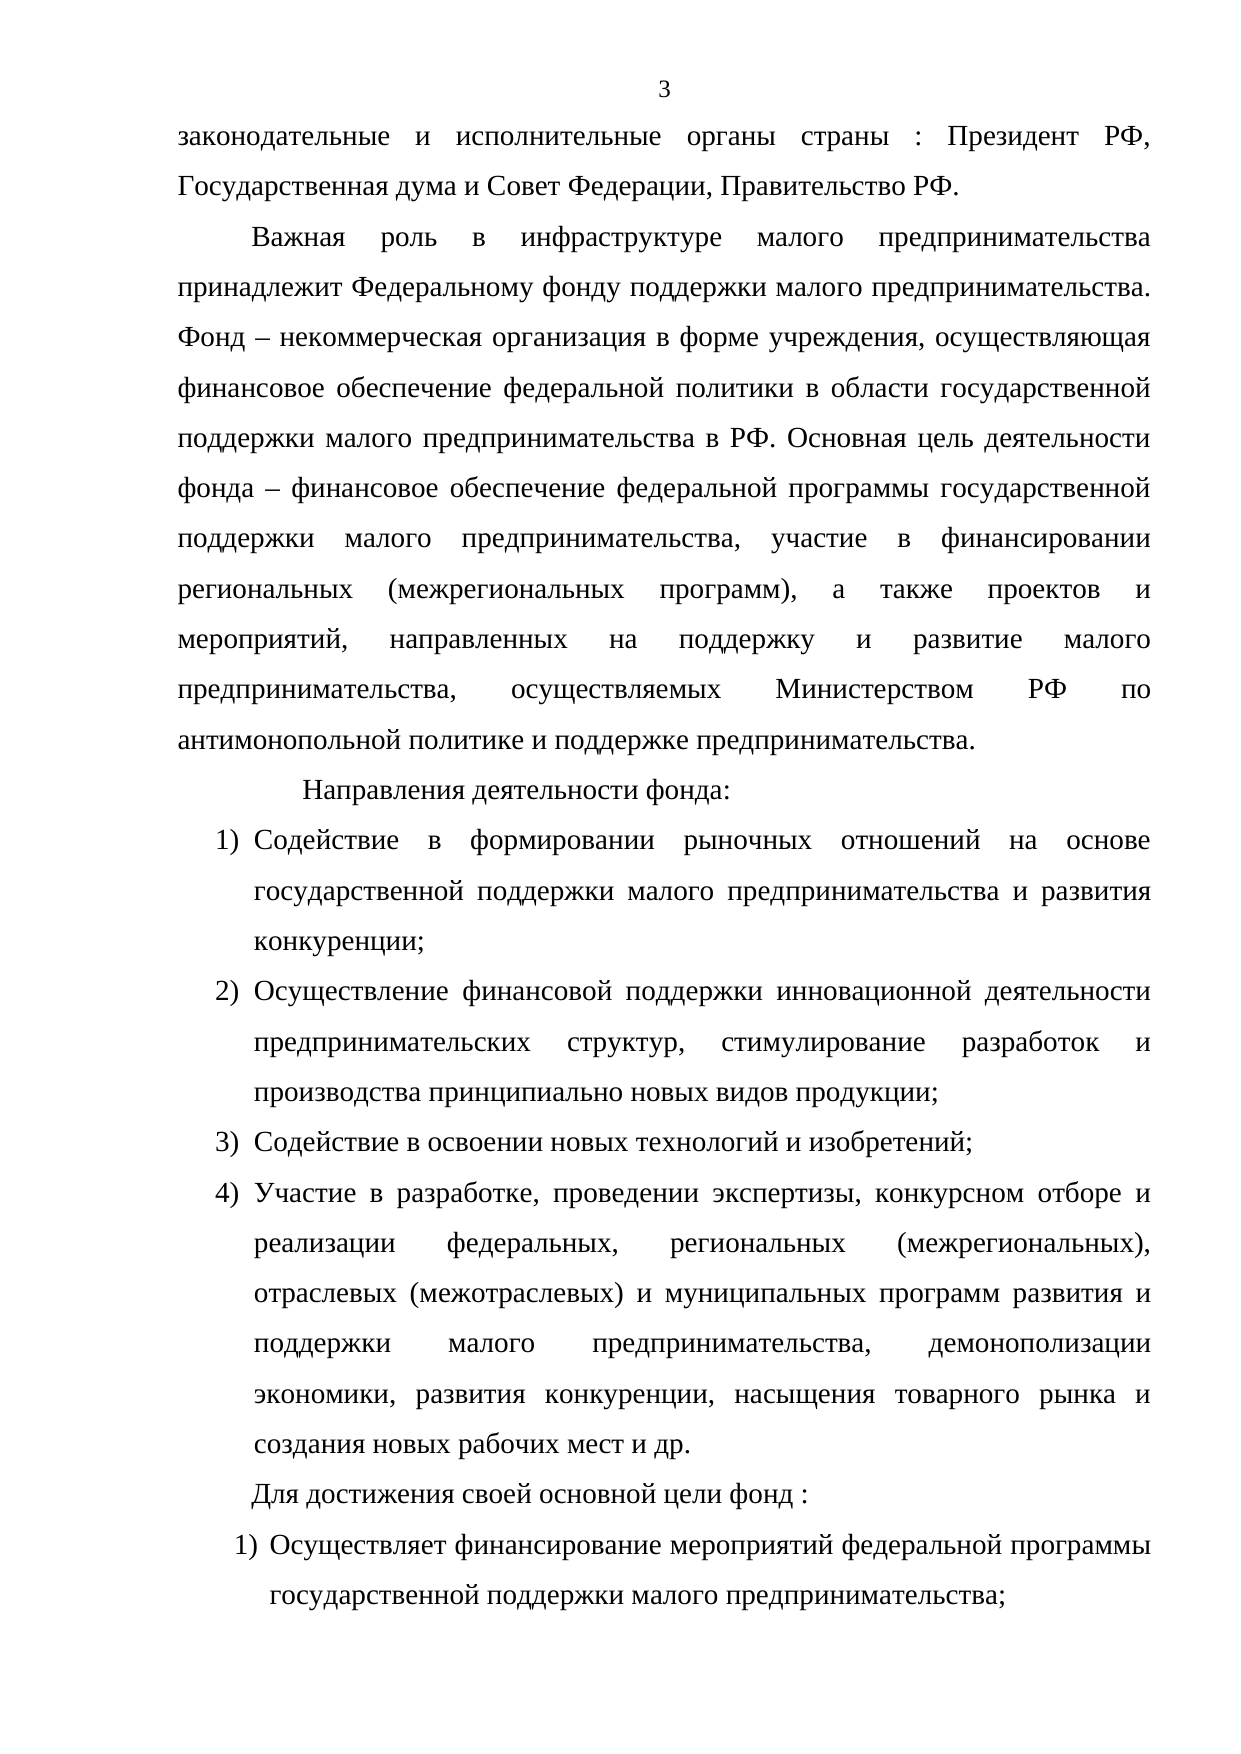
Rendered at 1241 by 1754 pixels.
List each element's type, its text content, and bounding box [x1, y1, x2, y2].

list Осуществляет финансирование мероприятий федеральной программы государственной поддержки малого предпринимательства; [233, 1527, 1152, 1611]
text Важная роль в инфраструктуре малого предпринимательства принадлежит Федеральному фонду поддержки малого предпринимательства. Фонд – некоммерческая организация в форме учреждения, осуществляющая финансовое обеспечение федеральной политики в области государственной поддержки малого предпринимательства в РФ. Основная цель деятельности фонда – финансовое обеспечение федеральной программы государственной поддержки малого предпринимательства, участие в финансировании региональных (межрегиональных программ), а также проектов и мероприятий, направленных на поддержку и развитие малого предпринимательства, осуществляемых Министерством РФ по антимонопольной политике и поддержке предпринимательства. [177, 219, 1152, 755]
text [177, 118, 1152, 202]
list Содействие в освоении новых технологий и изобретений; [215, 1124, 1152, 1158]
list Осуществление финансовой поддержки инновационной деятельности предпринимательских структур, стимулирование разработок и производства принципиально новых видов продукции; [215, 973, 1152, 1108]
text Для достижения своей основной цели фонд : [177, 1477, 1152, 1510]
list Содействие в формировании рыночных отношений на основе государственной поддержки малого предпринимательства и развития конкуренции; [215, 822, 1152, 957]
list Участие в разработке, проведении экспертизы, конкурсном отборе и реализации федеральных, региональных (межрегиональных), отраслевых (межотраслевых) и муниципальных программ развития и поддержки малого предпринимательства, демонополизации экономики, развития конкуренции, насыщения товарного рынка и создания новых рабочих мест и др. [215, 1175, 1152, 1460]
text Направления деятельности фонда: [177, 772, 1152, 806]
